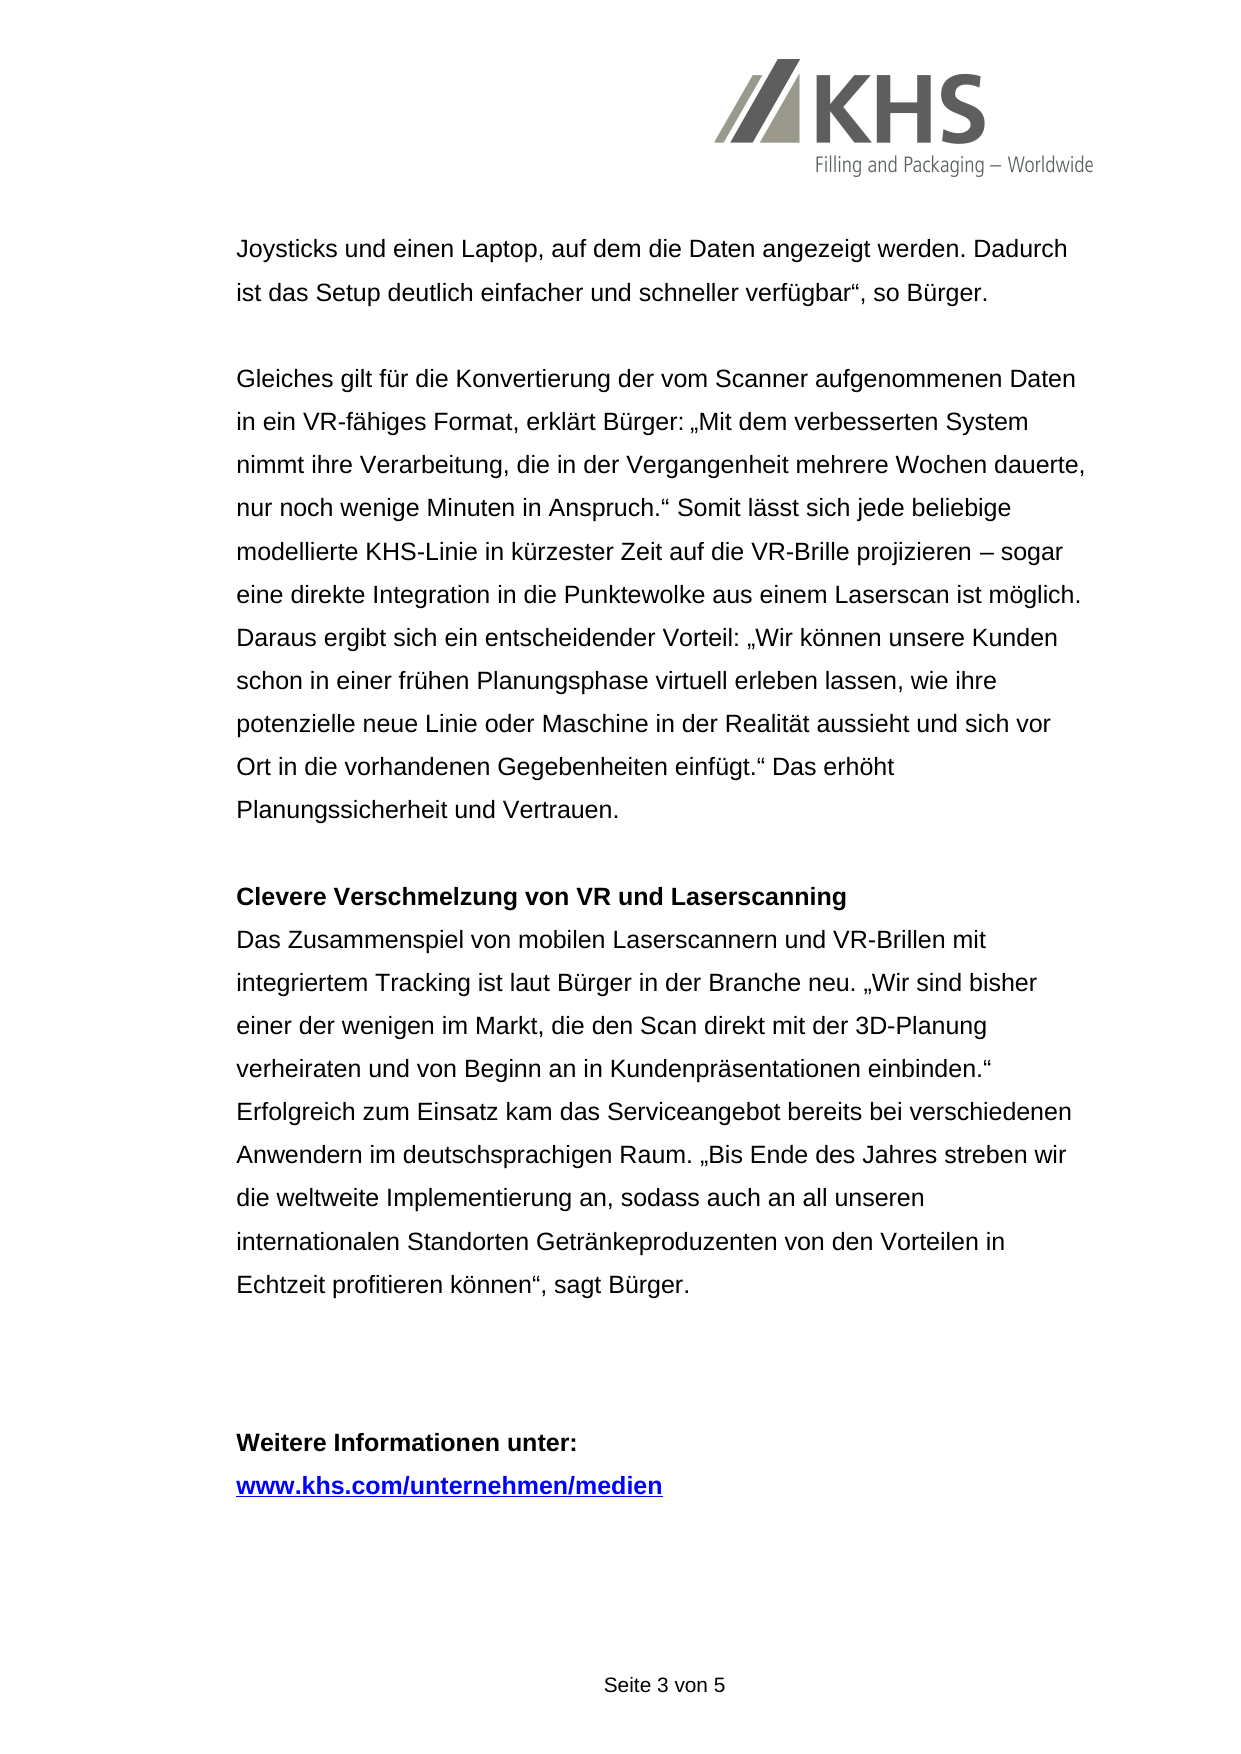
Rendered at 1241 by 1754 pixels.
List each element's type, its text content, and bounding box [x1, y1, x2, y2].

text Das Zusammenspiel von mobilen Laserscannern und VR-Brillen mit integriertem Tracking ist laut Bürger in der Branche neu. „Wir sind bisher einer der wenigen im Markt, die den Scan direkt mit der 3D-Planung verheiraten und von Beginn an in Kundenpräsentationen einbinden.“ Erfolgreich zum Einsatz kam das Serviceangebot bereits bei verschiedenen Anwendern im deutschsprachigen Raum. „Bis Ende des Jahres streben wir die weltweite Implementierung an, sodass auch an all unseren internationalen Standorten Getränkeproduzenten von den Vorteilen in Echtzeit profitieren können“, sagt Bürger. [236, 924, 1092, 1298]
text Clevere Verschmelzung von VR und Laserscanning [236, 881, 1092, 910]
text Weitere Informationen unter: [236, 1428, 1092, 1456]
text Gleiches gilt für die Konvertierung der vom Scanner aufgenommenen Daten in ein VR-fähiges Format, erklärt Bürger: „Mit dem verbesserten System nimmt ihre Verarbeitung, die in der Vergangenheit mehrere Wochen dauerte, nur noch wenige Minuten in Anspruch.“ Somit lässt sich jede beliebige modellierte KHS-Linie in kürzester Zeit auf die VR-Brille projizieren – sogar eine direkte Integration in die Punktewolke aus einem Laserscan ist möglich. Daraus ergibt sich ein entscheidender Vorteil: „Wir können unsere Kunden schon in einer frühen Planungsphase virtuell erleben lassen, wie ihre potenzielle neue Linie oder Maschine in der Realität aussieht und sich vor Ort in die vorhandenen Gegebenheiten einfügt.“ Das erhöht Planungssicherheit und Vertrauen. [236, 364, 1092, 824]
picture [714, 59, 1093, 177]
text www.khs.com/unternehmen/medien [236, 1471, 1092, 1499]
